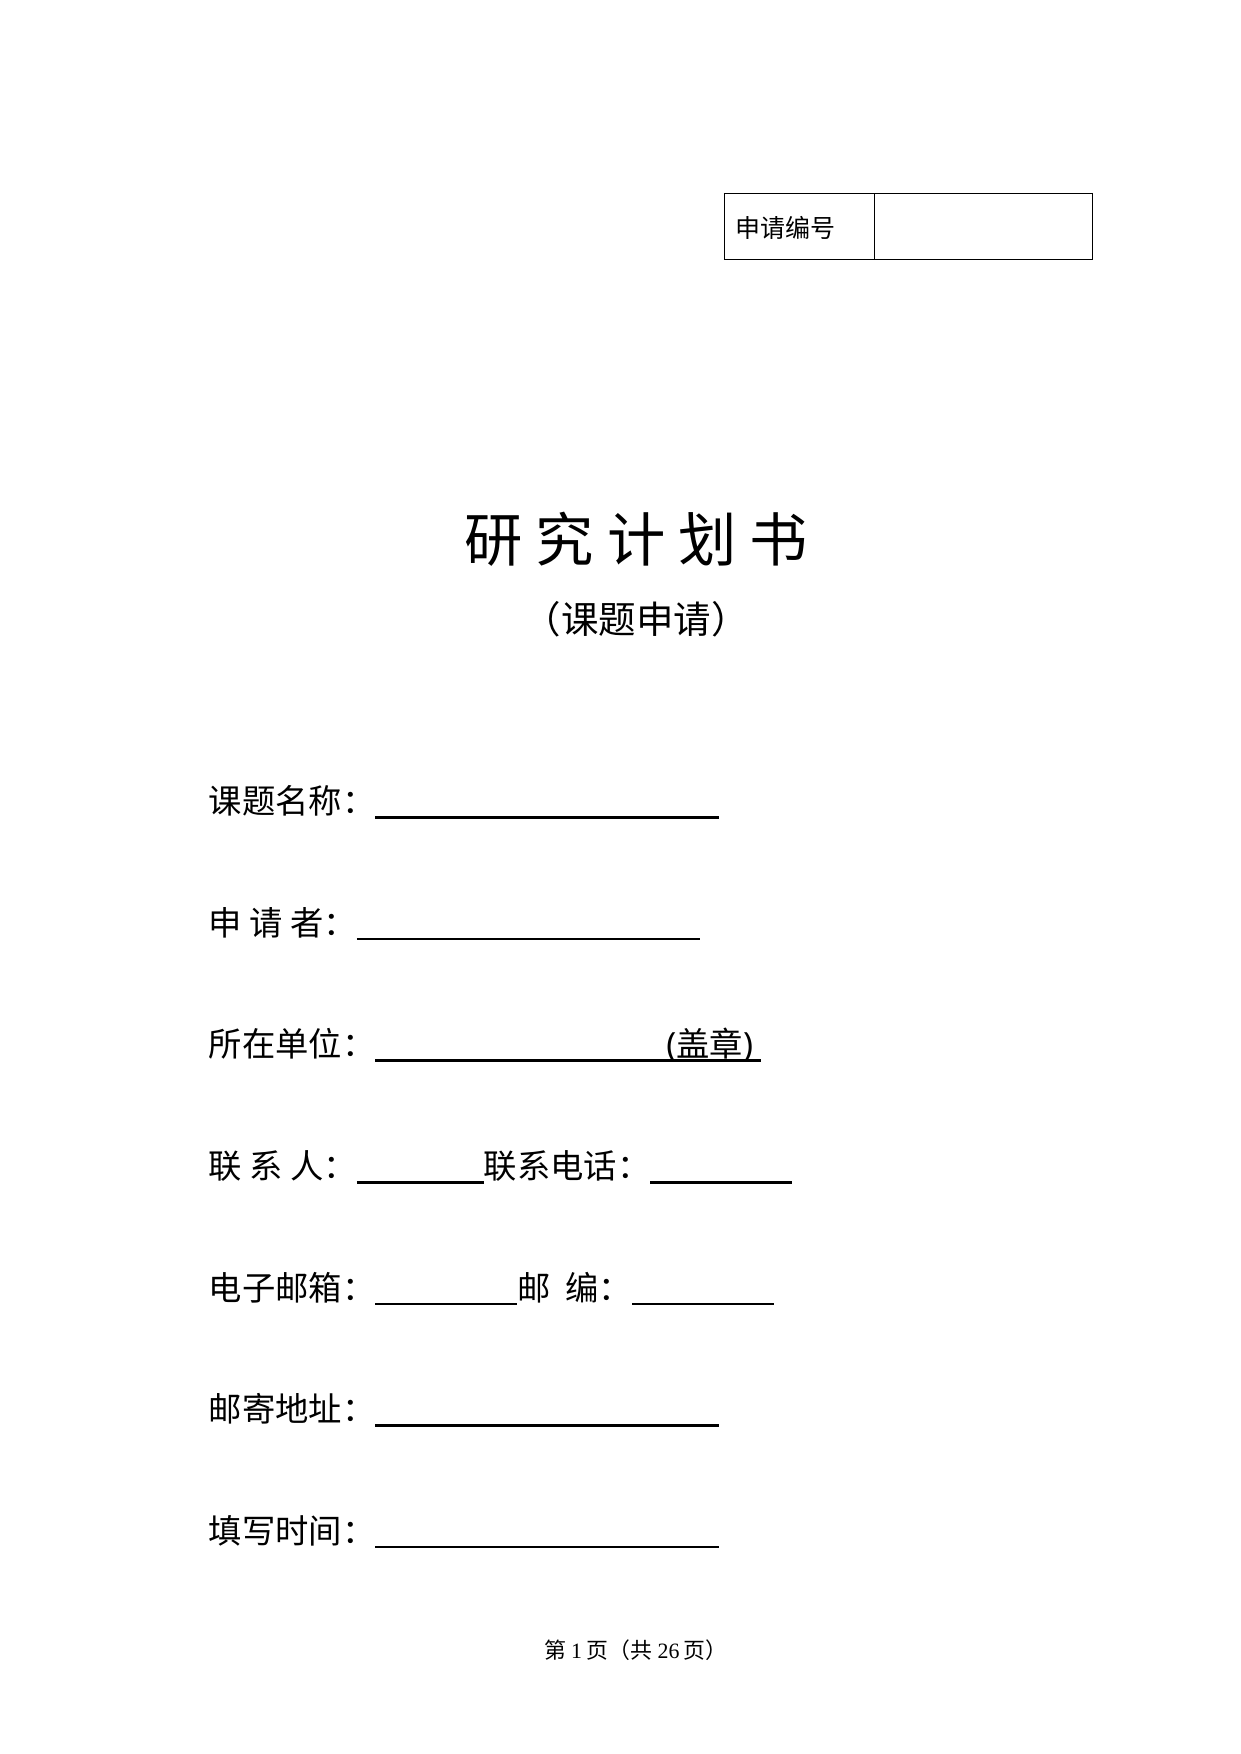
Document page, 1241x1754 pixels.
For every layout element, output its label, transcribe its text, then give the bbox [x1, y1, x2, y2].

table_header [875, 194, 1092, 259]
text 联 系 人： 联系电话： [150, 1131, 1122, 1196]
text 研 究 计 划 书 [150, 487, 1122, 585]
text 邮寄地址： [150, 1374, 1122, 1439]
text 填写时间： [150, 1496, 1122, 1561]
text 申 请 者： [150, 888, 1122, 953]
table_header 申请编号 [725, 194, 874, 259]
text 电子邮箱： 邮 编： [150, 1253, 1122, 1318]
text （课题申请） [150, 585, 1122, 650]
text 所在单位： (盖章) [150, 1010, 1122, 1075]
text 课题名称： [150, 767, 1122, 832]
